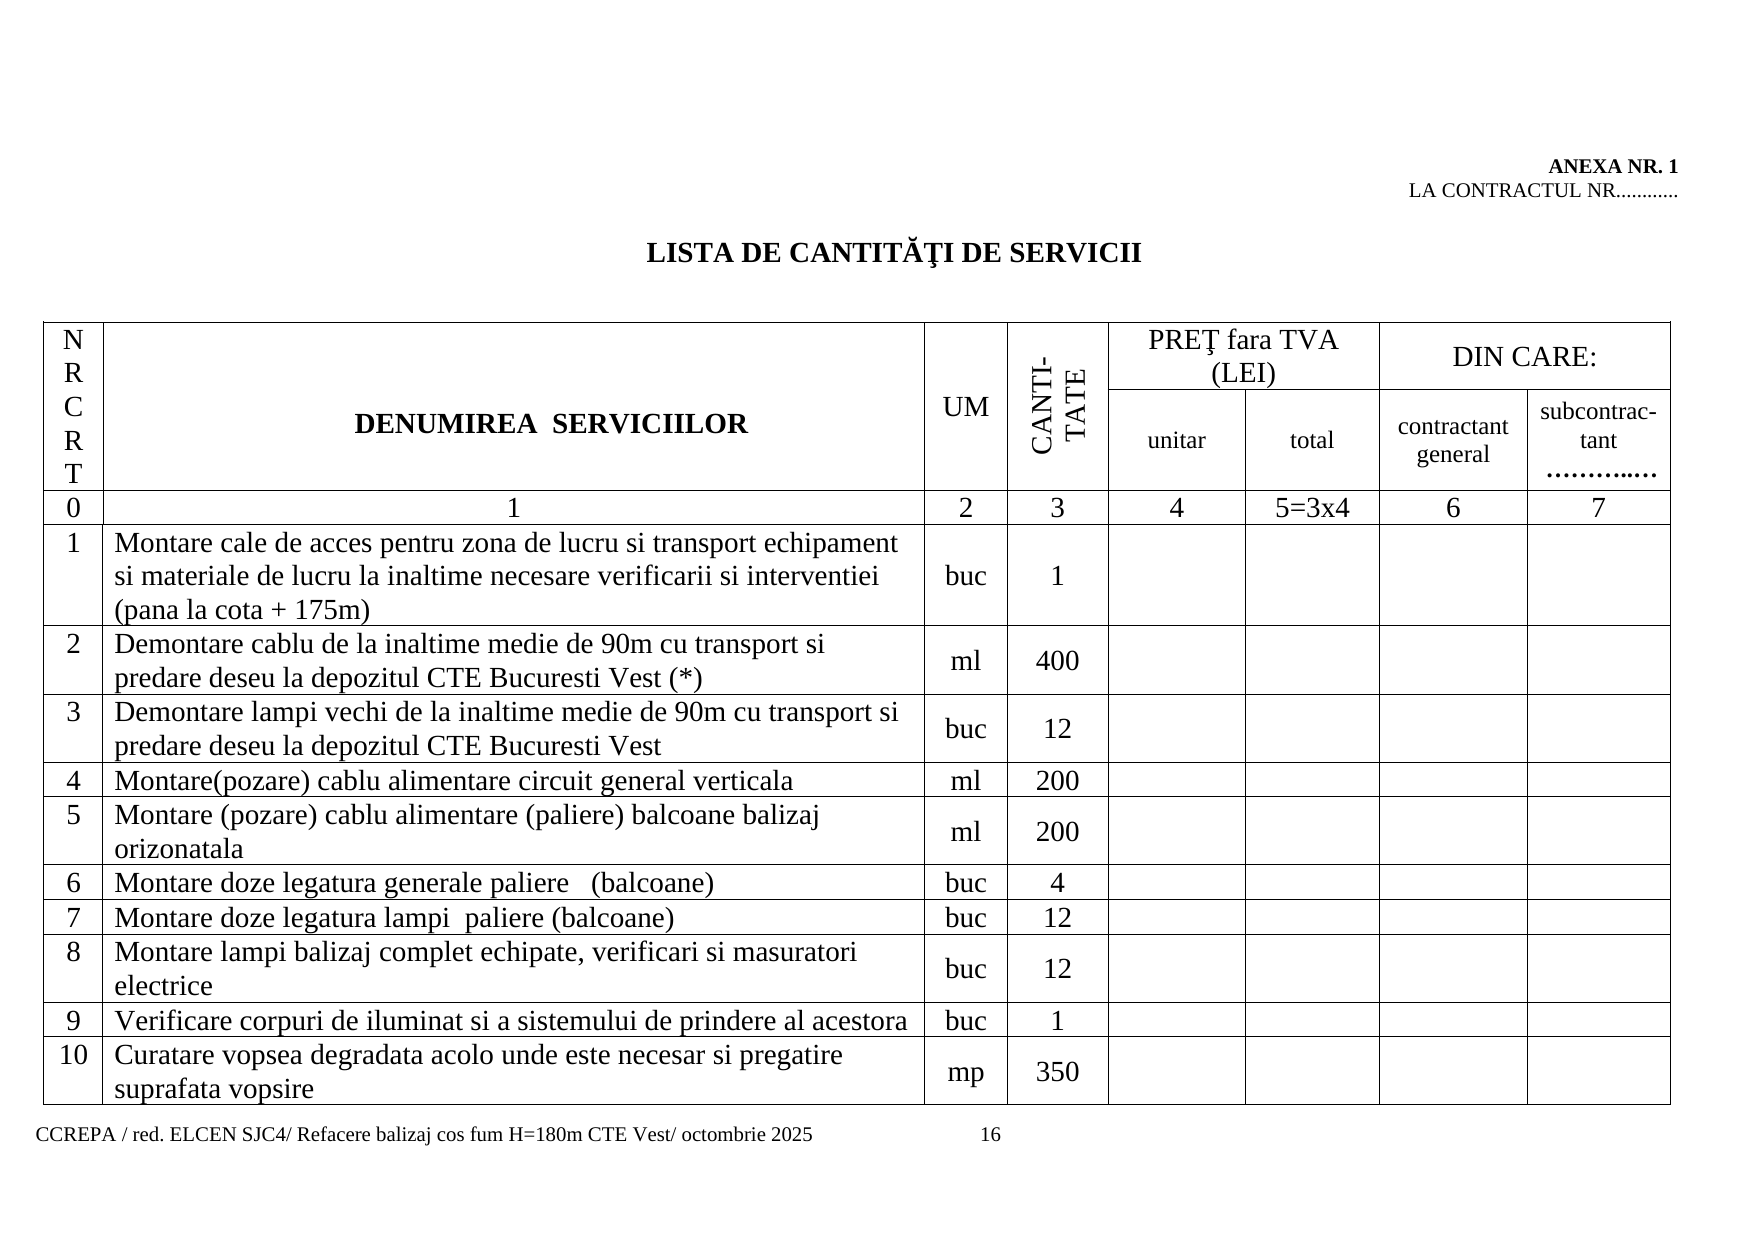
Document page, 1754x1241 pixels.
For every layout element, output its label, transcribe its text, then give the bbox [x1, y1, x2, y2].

table_cell buc [925, 525, 1007, 625]
table_cell [1380, 900, 1527, 933]
table_cell [1528, 865, 1670, 899]
table_cell [1528, 525, 1670, 625]
table_cell 4 [1008, 865, 1108, 899]
table_cell [1246, 935, 1379, 1002]
table_cell [1109, 763, 1245, 796]
table_cell [1246, 525, 1379, 625]
table_cell [1380, 865, 1527, 899]
table_cell 5 [44, 797, 102, 864]
table_cell 200 [1008, 797, 1108, 864]
table_cell [1380, 1003, 1527, 1036]
table_cell 2 [44, 626, 102, 693]
table_cell Montare cale de acces pentru zona de lucru si transport echipament si materiale de lucru la inaltime necesare verificarii si interventiei (pana la cota + 175m) [103, 525, 924, 625]
table_cell Demontare cablu de la inaltime medie de 90m cu transport si predare deseu la depozitul CTE Bucuresti Vest (*) [103, 626, 924, 693]
subtitle LISTA DE CANTITĂŢI DE SERVICII [35, 235, 1678, 269]
table_cell buc [925, 865, 1007, 899]
table_cell [1109, 626, 1245, 693]
table_cell 3 [1008, 491, 1108, 524]
table_cell 12 [1008, 935, 1108, 1002]
table_cell 2 [925, 491, 1007, 524]
table_cell 6 [1380, 491, 1527, 524]
table_cell [1380, 797, 1527, 864]
table_cell [1246, 865, 1379, 899]
table_cell 1 [1008, 1003, 1108, 1036]
table_header DENUMIREA SERVICIILOR [104, 323, 924, 490]
table_cell [1380, 626, 1527, 693]
table_cell mp [925, 1037, 1007, 1104]
table_cell [1246, 763, 1379, 796]
table_cell 9 [44, 1003, 102, 1036]
table_cell [1528, 695, 1670, 762]
table_cell 4 [1109, 491, 1245, 524]
table_cell Montare lampi balizaj complet echipate, verificari si masuratori electrice [103, 935, 924, 1002]
table_cell ml [925, 763, 1007, 796]
table_cell subcontrac-tant ………..… [1528, 390, 1670, 490]
table_cell [1246, 626, 1379, 693]
table_cell [1380, 525, 1527, 625]
table_cell [1109, 1003, 1245, 1036]
table_cell [1246, 797, 1379, 864]
table_cell unitar [1109, 390, 1245, 490]
table_cell [1528, 797, 1670, 864]
table_cell [1528, 1003, 1670, 1036]
table_cell 5=3x4 [1246, 491, 1379, 524]
table_cell Montare(pozare) cablu alimentare circuit general verticala [103, 763, 924, 796]
table_cell 7 [44, 900, 102, 933]
table_cell Curatare vopsea degradata acolo unde este necesar si pregatire suprafata vopsire [103, 1037, 924, 1104]
table_cell ml [925, 797, 1007, 864]
table_cell [1528, 626, 1670, 693]
table_cell total [1246, 390, 1379, 490]
table_header CANTI-TATE [1008, 323, 1108, 490]
table_cell [1246, 1003, 1379, 1036]
table_cell [1109, 900, 1245, 933]
table_header DIN CARE: [1380, 323, 1670, 389]
table_header PREŢ fara TVA (LEI) [1109, 323, 1379, 389]
table_cell 4 [44, 763, 102, 796]
table_cell [1109, 525, 1245, 625]
table_cell [1528, 763, 1670, 796]
table_cell [1380, 695, 1527, 762]
table_cell [1528, 900, 1670, 933]
table_cell buc [925, 1003, 1007, 1036]
table_cell 1 [1008, 525, 1108, 625]
text ANEXA NR. 1 [35, 153, 1678, 178]
table_cell [1109, 695, 1245, 762]
table_cell 400 [1008, 626, 1108, 693]
table_cell Demontare lampi vechi de la inaltime medie de 90m cu transport si predare deseu la depozitul CTE Bucuresti Vest [103, 695, 924, 762]
table_cell buc [925, 900, 1007, 933]
table_cell [1380, 935, 1527, 1002]
table_cell 1 [44, 525, 102, 625]
table_cell [1380, 763, 1527, 796]
table_cell [1246, 695, 1379, 762]
table_cell Verificare corpuri de iluminat si a sistemului de prindere al acestora [103, 1003, 924, 1036]
table_cell Montare doze legatura lampi paliere (balcoane) [103, 900, 924, 933]
table_cell [1109, 865, 1245, 899]
table_header NR CRT [44, 323, 103, 490]
table_cell Montare doze legatura generale paliere (balcoane) [103, 865, 924, 899]
table_header UM [925, 323, 1007, 490]
table_cell Montare (pozare) cablu alimentare (paliere) balcoane balizaj orizonatala [103, 797, 924, 864]
table_cell 12 [1008, 900, 1108, 933]
table_cell 10 [44, 1037, 102, 1104]
table_cell [1246, 1037, 1379, 1104]
text LA CONTRACTUL NR............ [35, 178, 1678, 202]
table_cell [1109, 935, 1245, 1002]
table_cell 200 [1008, 763, 1108, 796]
table_cell [1109, 797, 1245, 864]
table_cell [1528, 935, 1670, 1002]
table_cell 350 [1008, 1037, 1108, 1104]
table_cell 8 [44, 935, 102, 1002]
table_cell [1109, 1037, 1245, 1104]
table_cell [1380, 1037, 1527, 1104]
table_cell ml [925, 626, 1007, 693]
table_cell contractant general [1380, 390, 1527, 490]
table_cell [1246, 900, 1379, 933]
table_cell 1 [104, 491, 924, 524]
table_cell buc [925, 935, 1007, 1002]
table_cell 0 [44, 491, 103, 524]
table_cell buc [925, 695, 1007, 762]
table_cell 3 [44, 695, 102, 762]
table_cell [1528, 1037, 1670, 1104]
table_cell 7 [1528, 491, 1670, 524]
table_cell 6 [44, 865, 102, 899]
table_cell 12 [1008, 695, 1108, 762]
